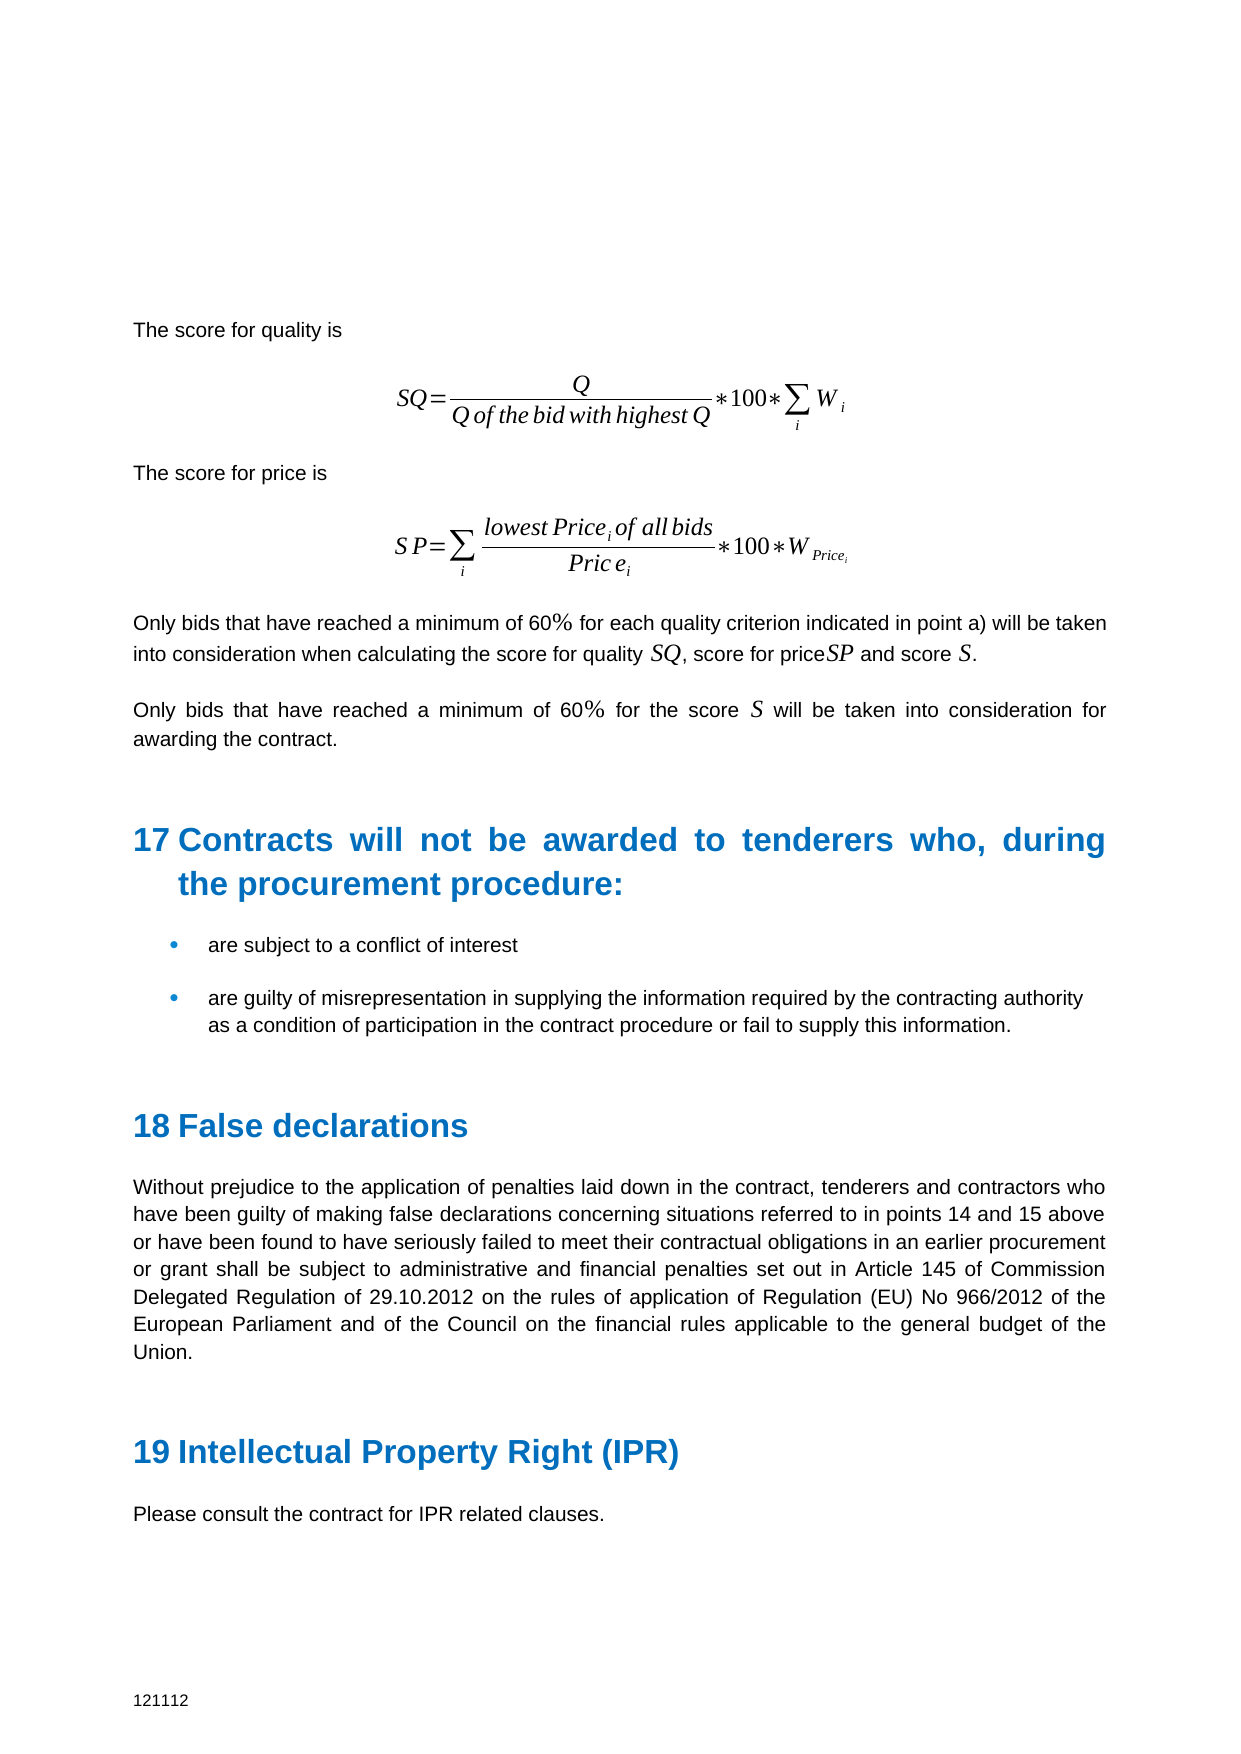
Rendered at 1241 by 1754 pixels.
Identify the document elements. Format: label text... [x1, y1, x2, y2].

text The score for price is [133, 461, 1107, 485]
subtitle Contracts will not be awarded to tenderers who, during the procurement procedure: [133, 819, 1107, 902]
text Without prejudice to the application of penalties laid down in the contract, tenderers and contractors who have been guilty of making false declarations concerning situations referred to in points 14 and 15 above or have been found to have seriously failed to meet their contractual obligations in an earlier procurement or grant shall be subject to administrative and financial penalties set out in Article 145 of Commission Delegated Regulation of 29.10.2012 on the rules of application of Regulation (EU) No 966/2012 of the European Parliament and of the Council on the financial rules applicable to the general budget of the Union. [133, 1175, 1107, 1364]
text Only bids that have reached a minimum of 60 for each quality criterion indicated in point a) will be taken into consideration when calculating the score for quality , score for price and score . [133, 609, 1107, 667]
list are subject to a conflict of interest [170, 933, 1107, 957]
text The score for quality is [133, 318, 1107, 342]
text Please consult the contract for IPR related clauses. [133, 1501, 1107, 1525]
text Only bids that have reached a minimum of 60 for the score will be taken into consideration for awarding the contract. [133, 696, 1107, 751]
subtitle False declarations [133, 1106, 1107, 1144]
subtitle Intellectual Property Right (IPR) [133, 1432, 1107, 1471]
list are guilty of misrepresentation in supplying the information required by the contracting authority as a condition of participation in the contract procedure or fail to supply this information. [170, 986, 1107, 1037]
